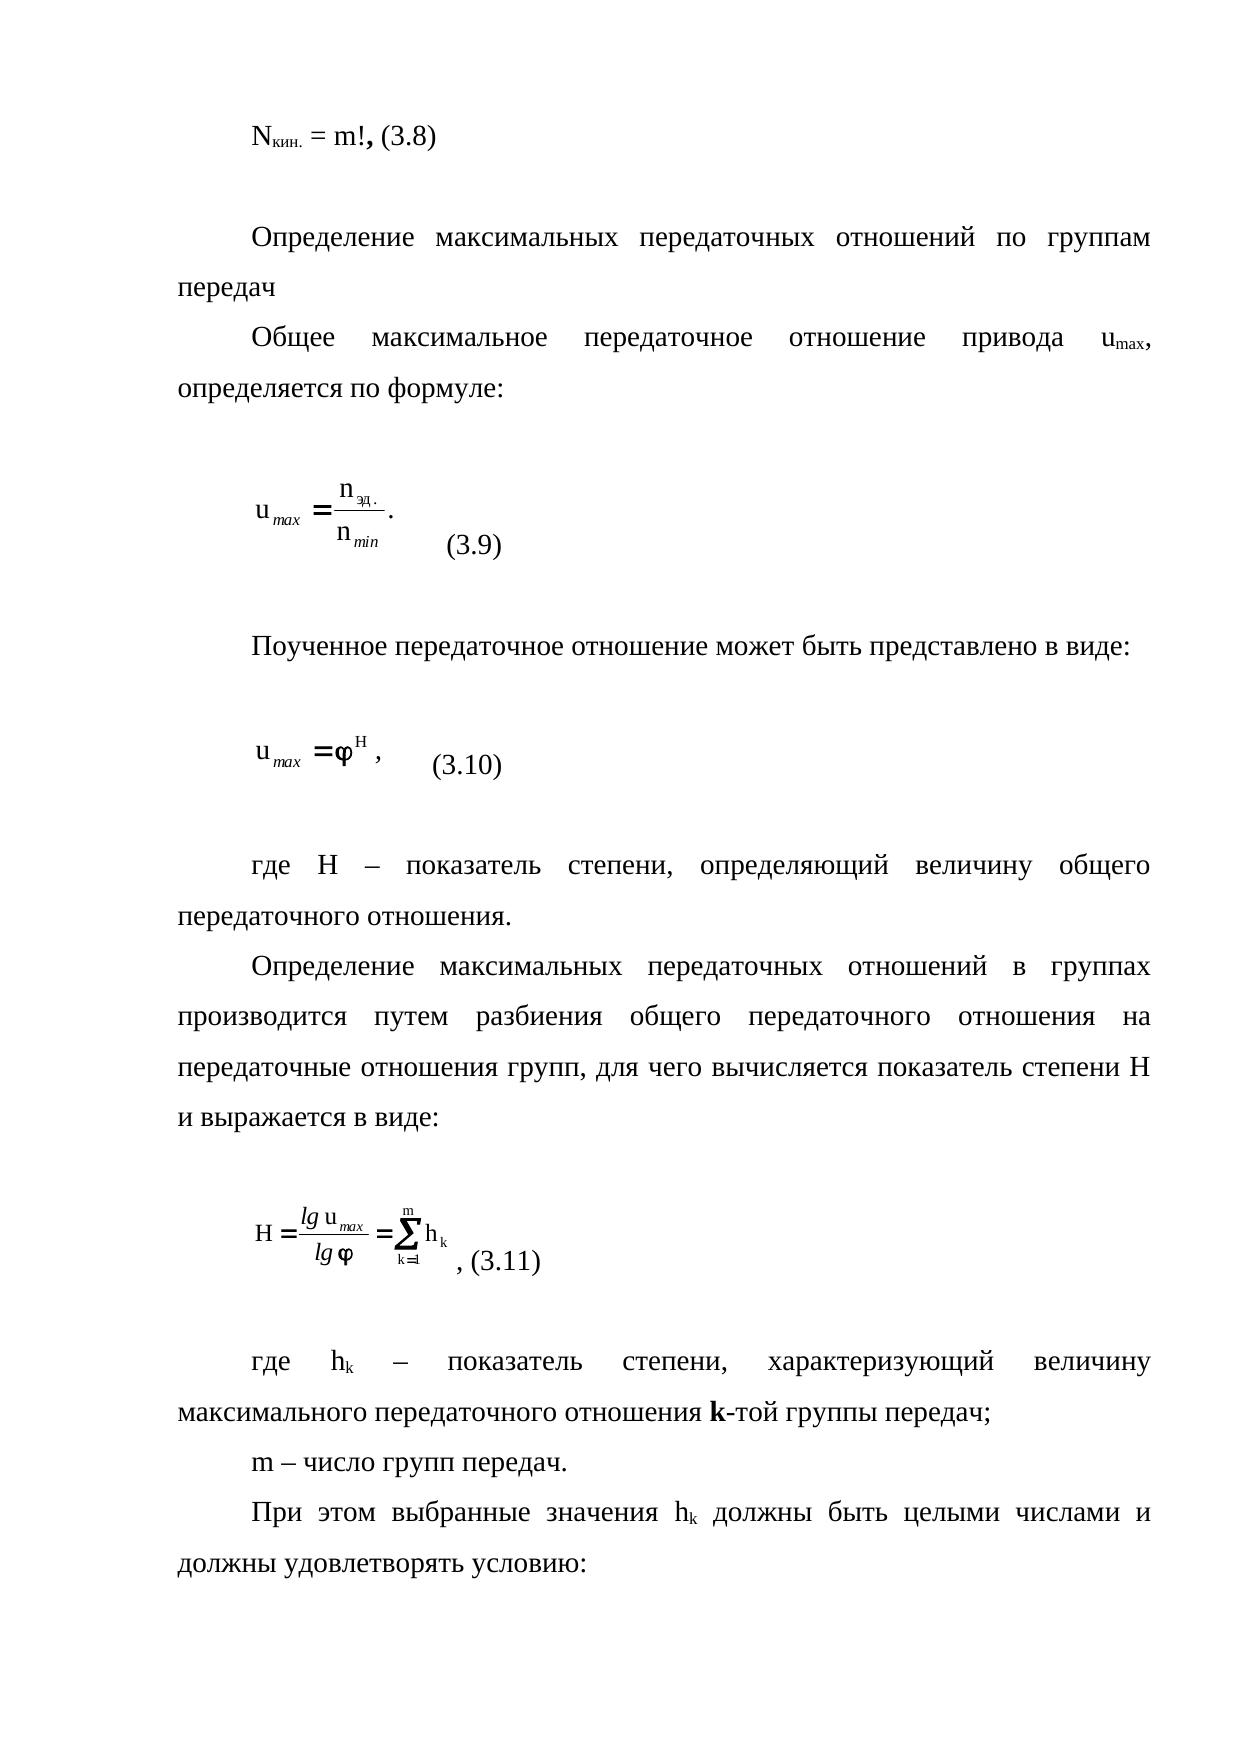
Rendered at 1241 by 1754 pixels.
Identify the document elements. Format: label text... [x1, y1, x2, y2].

text где Н – показатель степени, определяющий величину общего передаточного отношения. [177, 847, 1152, 931]
text Nкин. = m!, (3.8) [177, 118, 1152, 152]
text Поученное передаточное отношение может быть представлено в виде: [177, 628, 1152, 662]
text где hk – показатель степени, характеризующий величину максимального передаточного отношения k-той группы передач; [177, 1343, 1152, 1427]
text (3.10) [177, 729, 1152, 780]
text Общее максимальное передаточное отношение привода umax, определяется по формуле: [177, 319, 1152, 403]
text Определение максимальных передаточных отношений в группах производится путем разбиения общего передаточного отношения на передаточные отношения групп, для чего вычисляется показатель степени Н и выражается в виде: [177, 948, 1152, 1133]
text m – число групп передач. [177, 1444, 1152, 1478]
text , (3.11) [177, 1200, 1152, 1276]
text (3.9) [177, 470, 1152, 561]
text При этом выбранные значения hk должны быть целыми числами и должны удовлетворять условию: [177, 1494, 1152, 1578]
text Определение максимальных передаточных отношений по группам передач [177, 219, 1152, 303]
